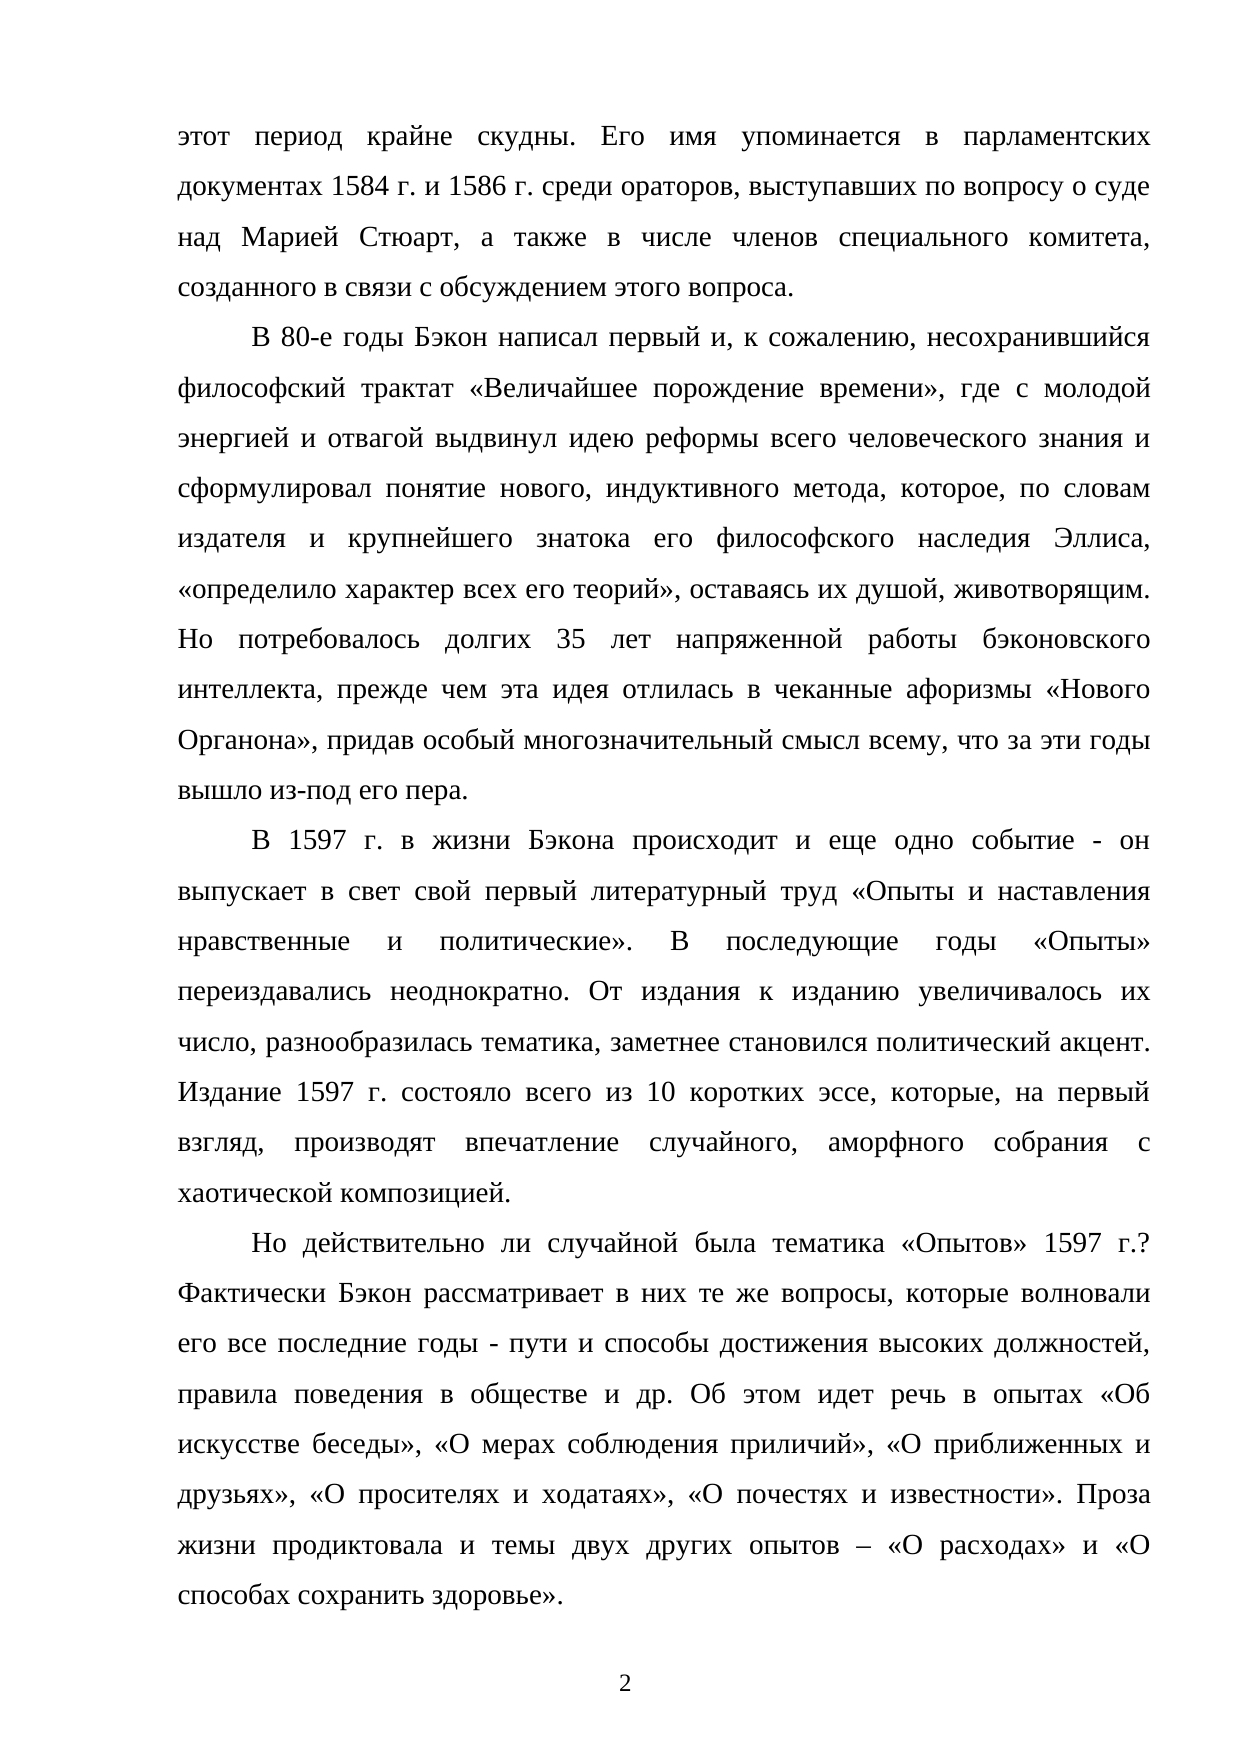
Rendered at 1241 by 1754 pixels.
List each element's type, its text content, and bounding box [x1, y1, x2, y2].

text В 1597 г. в жизни Бэкона происходит и еще одно событие - он выпускает в свет свой первый литературный труд «Опыты и наставления нравственные и политические». В последующие годы «Опыты» переиздавались неоднократно. От издания к изданию увеличивалось их число, разнообразилась тематика, заметнее становился политический акцент. Издание 1597 г. состояло всего из 10 коротких эссе, которые, на первый взгляд, производят впечатление случайного, аморфного собрания с хаотической композицией. [177, 822, 1152, 1208]
text Но действительно ли случайной была тематика «Опытов» 1597 г.? Фактически Бэкон рассматривает в них те же вопросы, которые волновали его все последние годы - пути и способы достижения высоких должностей, правила поведения в обществе и др. Об этом идет речь в опытах «Об искусстве беседы», «О мерах соблюдения приличий», «О приближенных и друзьях», «О просителях и ходатаях», «О почестях и известности». Проза жизни продиктовала и темы двух других опытов – «О расходах» и «О способах сохранить здоровье». [177, 1225, 1152, 1611]
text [177, 118, 1152, 303]
text В 80-е годы Бэкон написал первый и, к сожалению, несохранившийся философский трактат «Величайшее порождение времени», где с молодой энергией и отвагой выдвинул идею реформы всего человеческого знания и сформулировал понятие нового, индуктивного метода, которое, по словам издателя и крупнейшего знатока его философского наследия Эллиса, «определило характер всех его теорий», оставаясь их душой, животворящим. Но потребовалось долгих 35 лет напряженной работы бэконовского интеллекта, прежде чем эта идея отлилась в чеканные афоризмы «Нового Органона», придав особый многозначительный смысл всему, что за эти годы вышло из-под его пера. [177, 319, 1152, 806]
